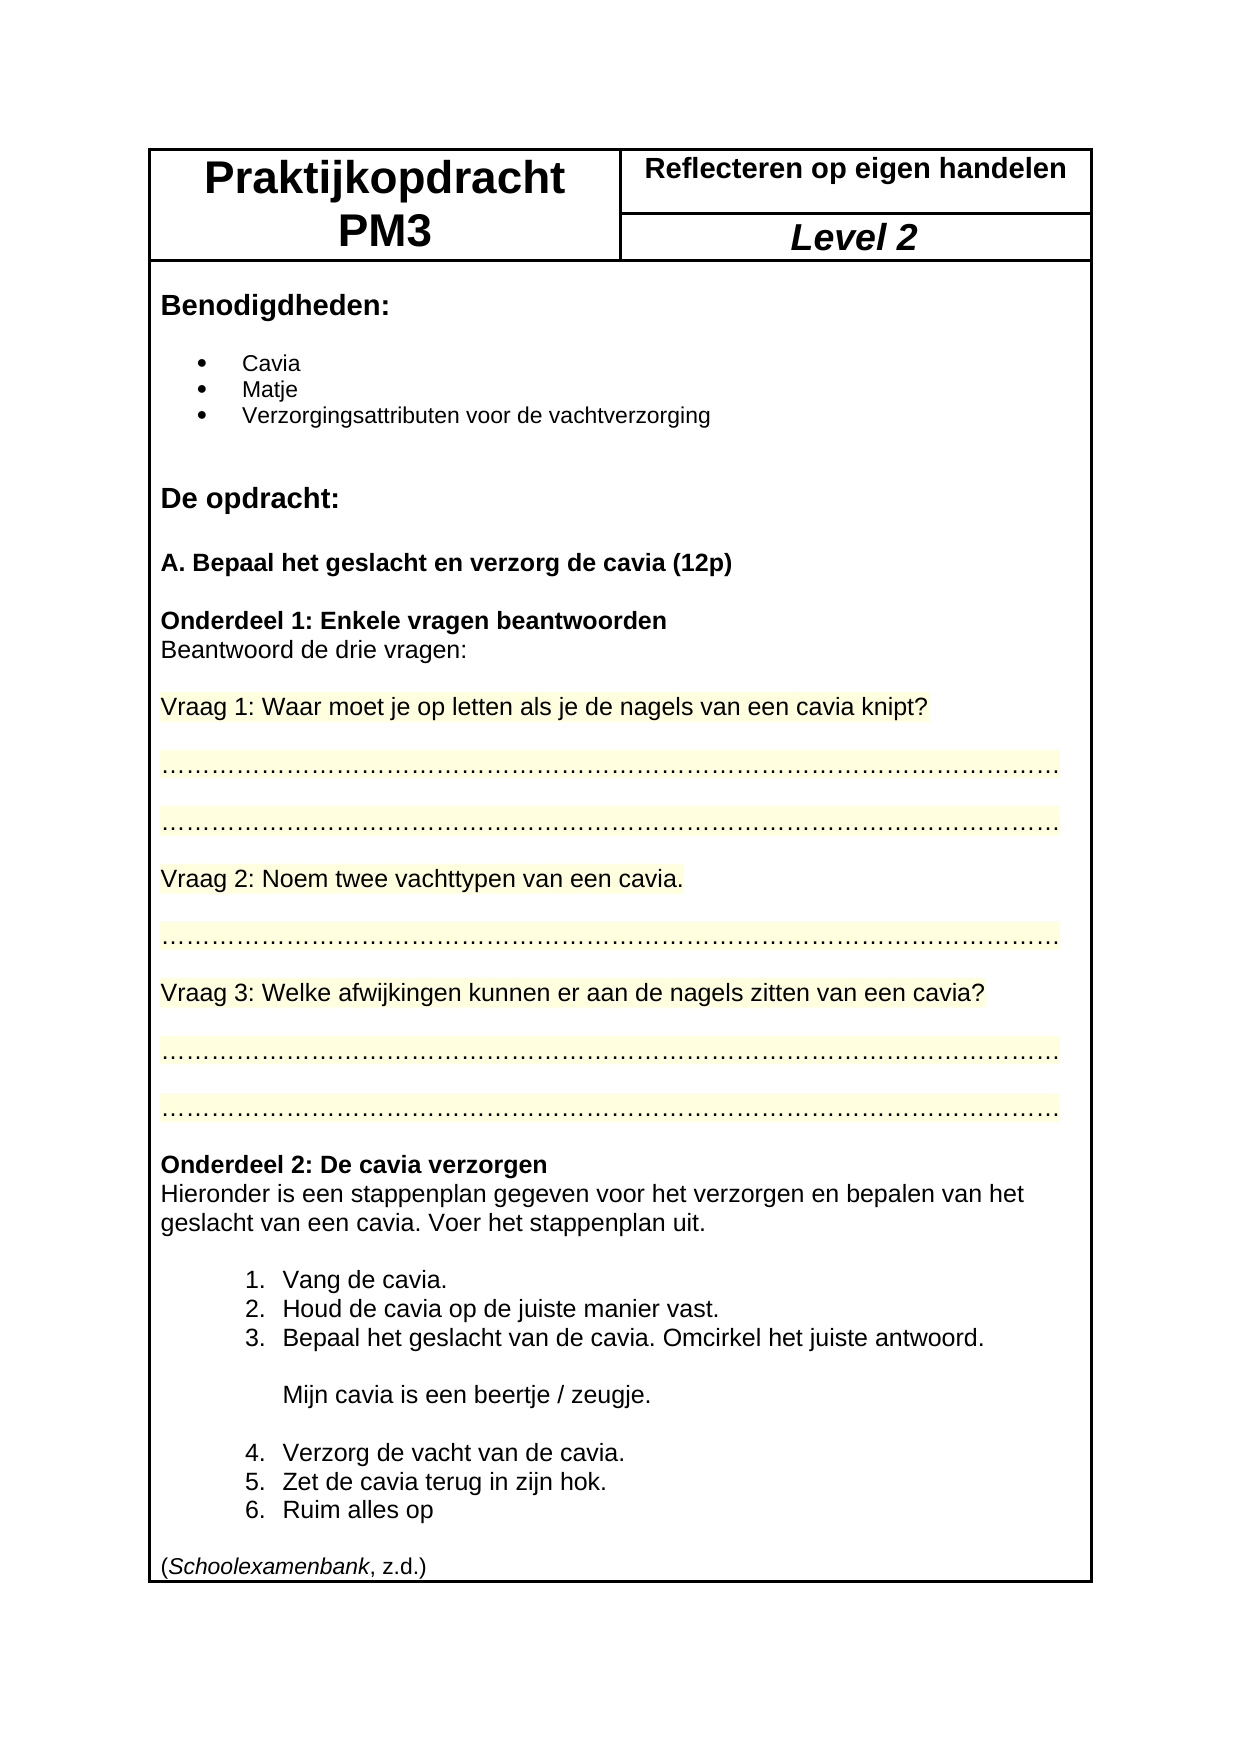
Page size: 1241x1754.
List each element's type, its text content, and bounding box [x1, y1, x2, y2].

table_header Reflecteren op eigen handelen [622, 151, 1090, 212]
table_cell Level 2 [622, 215, 1090, 258]
table_header Praktijkopdracht PM3 [151, 151, 619, 258]
table_cell Benodigdheden: Cavia Matje Verzorgingsattributen voor de vachtverzorging De opdracht: A. Bepaal het geslacht en verzorg de cavia (12p) Onderdeel 1: Enkele vragen beantwoorden Beantwoord de drie vragen: Vraag 1: Waar moet je op letten als je de nagels van een cavia knipt? ……………………………………………………………………………………………… ……………………………………………………………………………………………… Vraag 2: Noem twee vachttypen van een cavia. ……………………………………………………………………………………………… Vraag 3: Welke afwijkingen kunnen er aan de nagels zitten van een cavia? ……………………………………………………………………………………………… ……………………………………………………………………………………………… Onderdeel 2: De cavia verzorgen Hieronder is een stappenplan gegeven voor het verzorgen en bepalen van het geslacht van een cavia. Voer het stappenplan uit. Vang de cavia. Houd de cavia op de juiste manier vast. Bepaal het geslacht van de cavia. Omcirkel het juiste antwoord. Mijn cavia is een beertje / zeugje. Verzorg de vacht van de cavia. Zet de cavia terug in zijn hok. Ruim alles op (Schoolexamenbank, z.d.) [151, 262, 1090, 1580]
